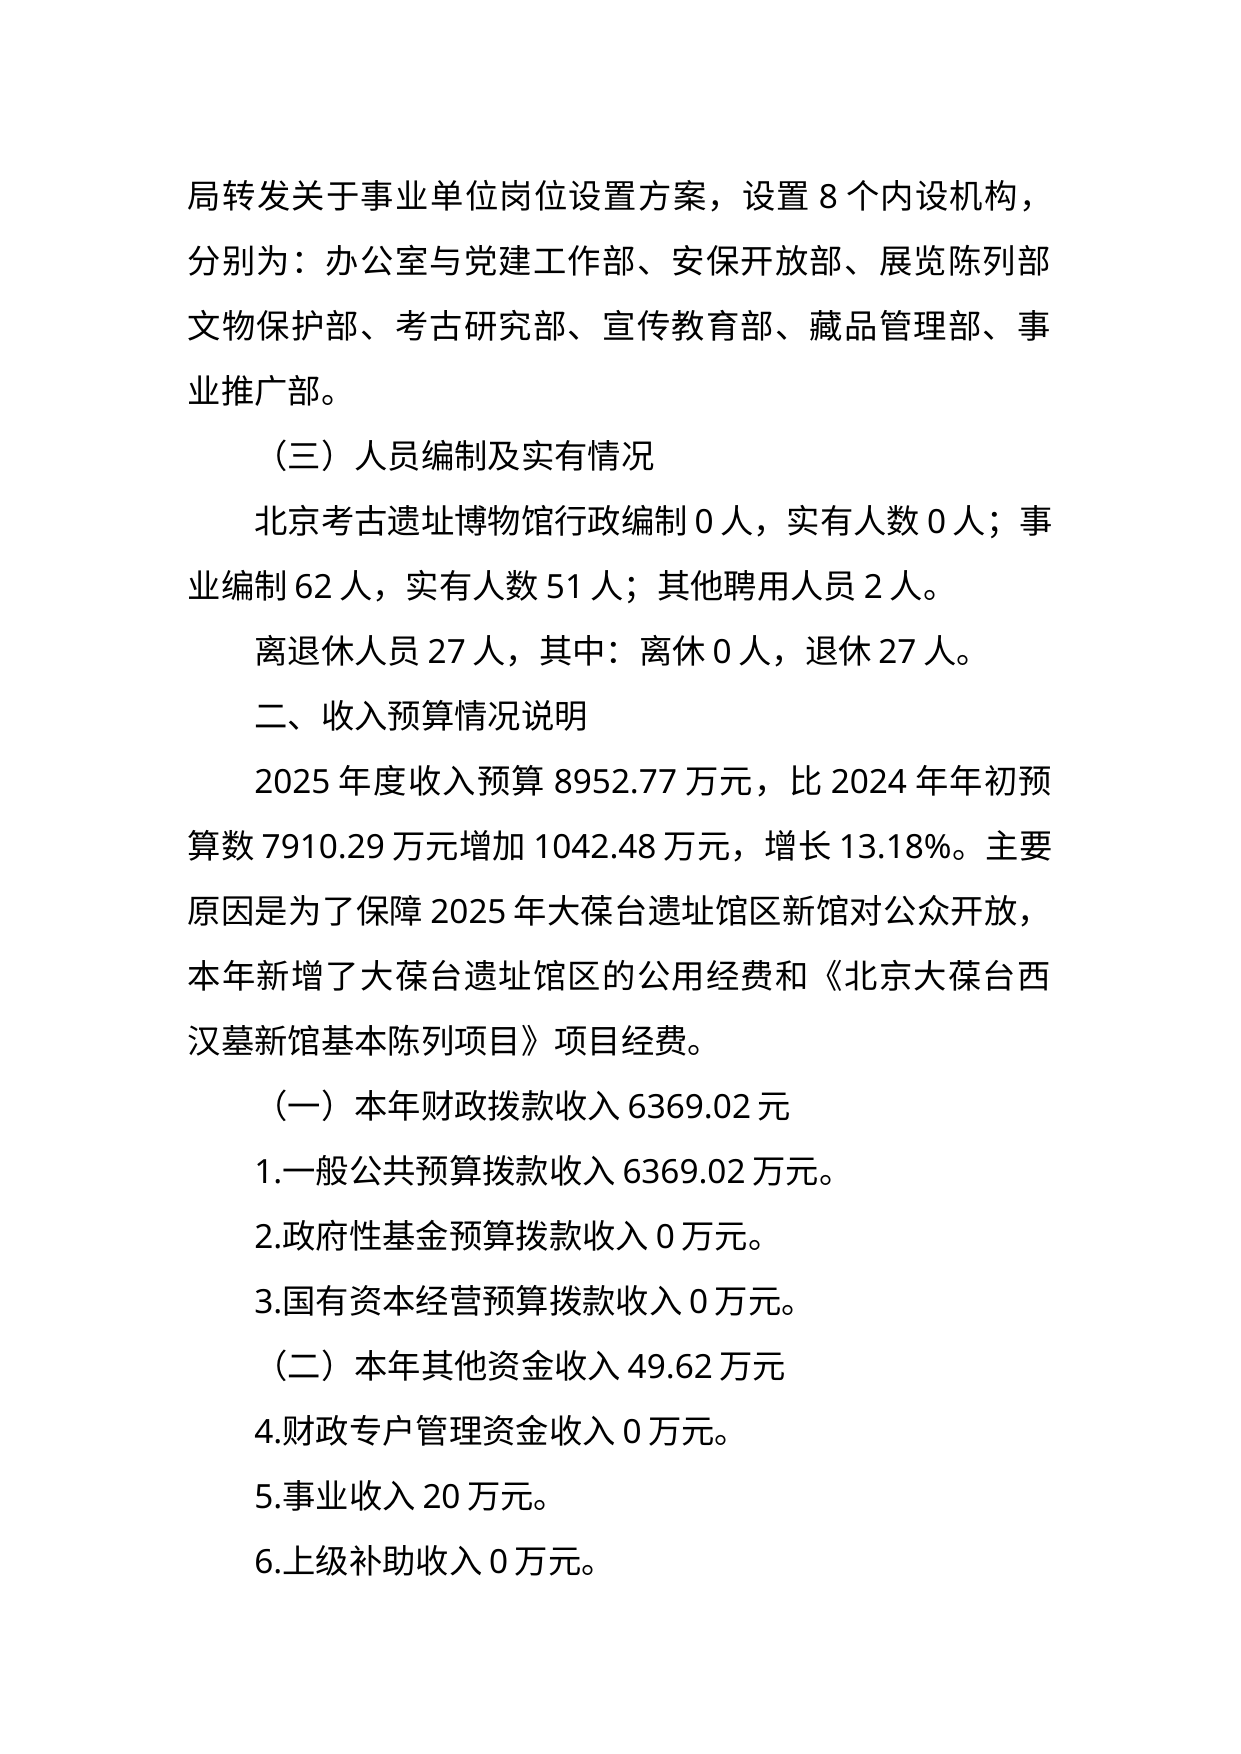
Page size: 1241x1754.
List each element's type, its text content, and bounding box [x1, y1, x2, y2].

list 3.国有资本经营预算拨款收入0万元。 [187, 1267, 1053, 1332]
text （一）本年财政拨款收入6369.02元 [187, 1072, 1053, 1137]
text 离退休人员27人，其中：离休0人，退休27人。 [187, 617, 1053, 682]
text （二）本年其他资金收入49.62万元 [187, 1332, 1053, 1397]
text 2.政府性基金预算拨款收入0万元。 [187, 1202, 1053, 1267]
text （三）人员编制及实有情况 [187, 422, 1053, 487]
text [187, 162, 1053, 422]
list 5.事业收入20万元。 [187, 1462, 1053, 1527]
list 4.财政专户管理资金收入0万元。 [187, 1397, 1053, 1462]
text 1.一般公共预算拨款收入6369.02万元。 [187, 1137, 1053, 1202]
text 北京考古遗址博物馆行政编制0人，实有人数0人；事业编制62人，实有人数51人；其他聘用人员2人。 [187, 487, 1053, 617]
text 2025年度收入预算8952.77万元，比2024年年初预算数7910.29万元增加1042.48万元，增长13.18%。主要原因是为了保障2025年大葆台遗址馆区新馆对公众开放，本年新增了大葆台遗址馆区的公用经费和《北京大葆台西汉墓新馆基本陈列项目》项目经费。 [187, 747, 1053, 1072]
text 二、收入预算情况说明 [187, 682, 1053, 747]
list 6.上级补助收入0万元。 [187, 1527, 1053, 1592]
